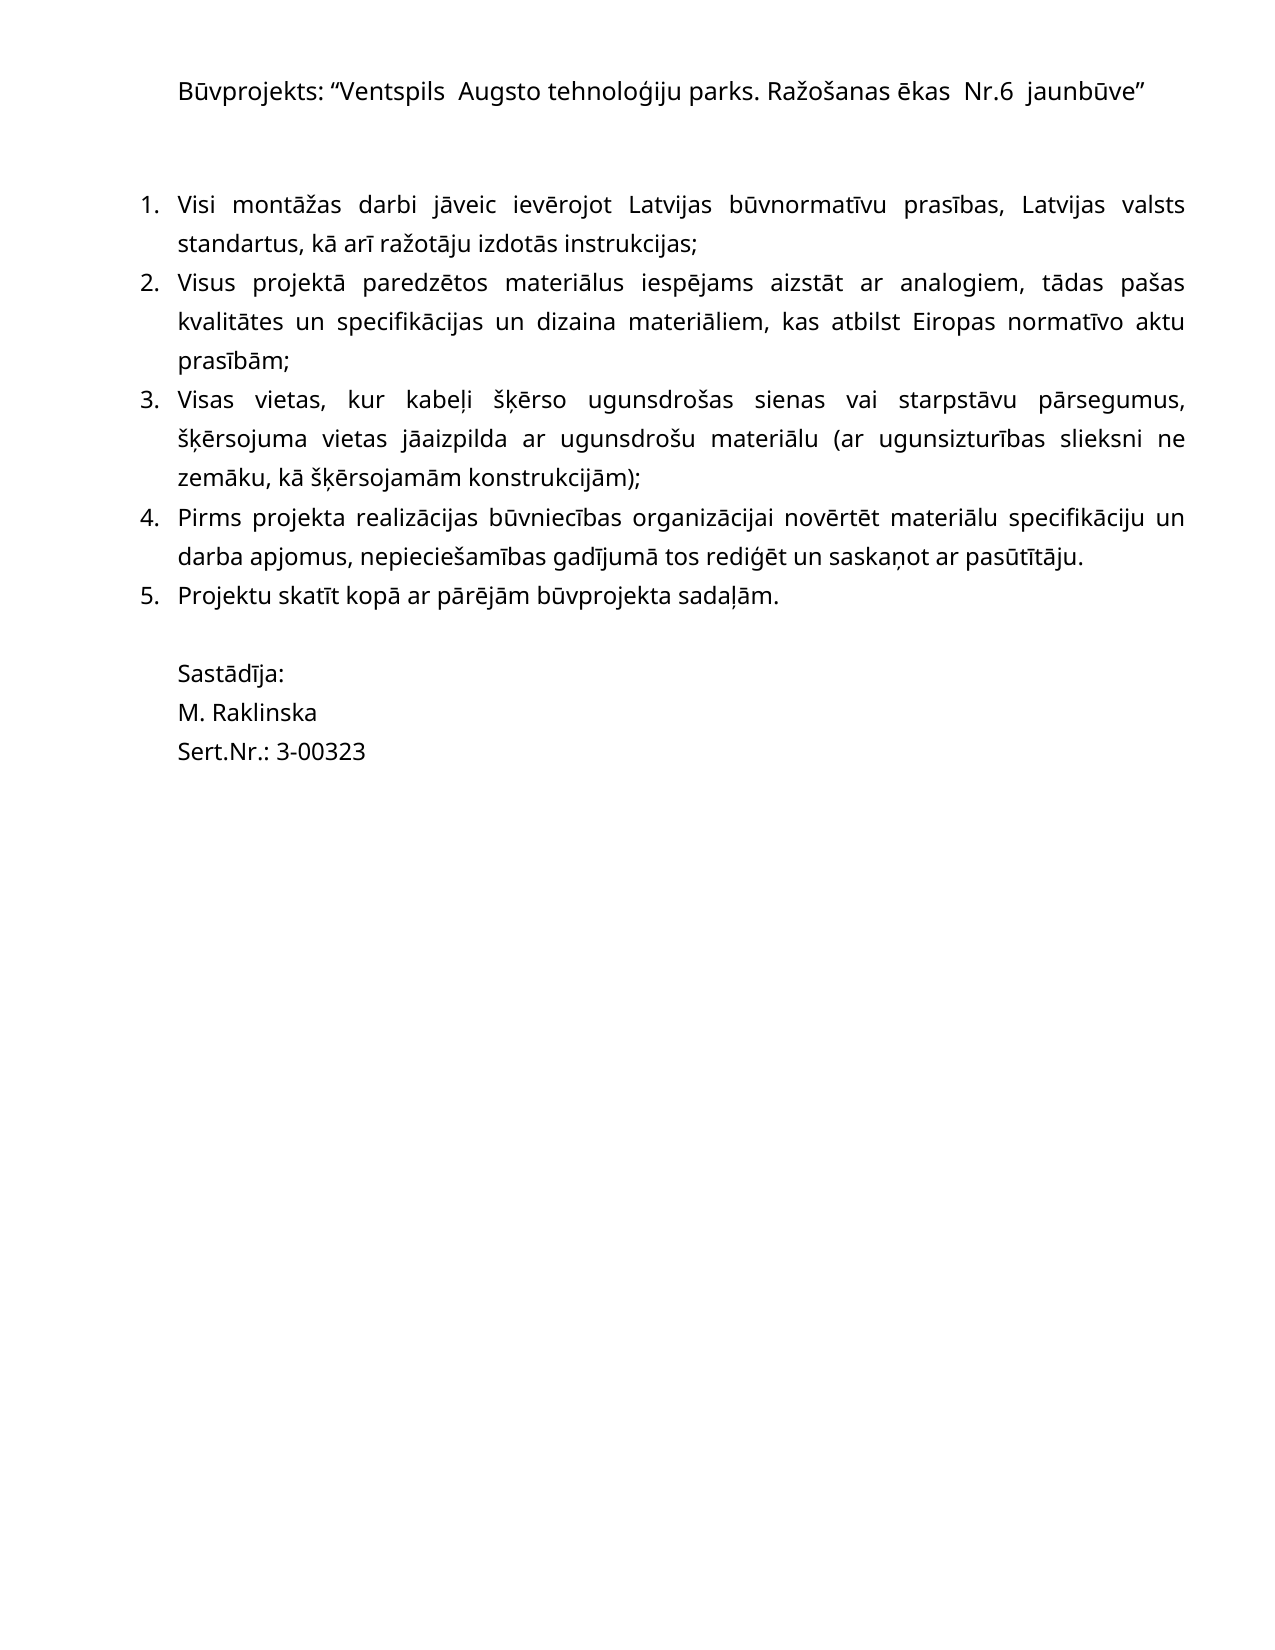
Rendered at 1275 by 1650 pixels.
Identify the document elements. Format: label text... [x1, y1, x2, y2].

list Pirms projekta realizācijas būvniecības organizācijai novērtēt materiālu specifikāciju un darba apjomus, nepieciešamības gadījumā tos rediģēt un saskaņot ar pasūtītāju. [140, 500, 1186, 572]
text M. Raklinska [177, 696, 1186, 728]
list Visas vietas, kur kabeļi šķērso ugunsdrošas sienas vai starpstāvu pārsegumus, šķērsojuma vietas jāaizpilda ar ugunsdrošu materiālu (ar ugunsizturības slieksni ne zemāku, kā šķērsojamām konstrukcijām); [140, 383, 1186, 494]
list Visus projektā paredzētos materiālus iespējams aizstāt ar analogiem, tādas pašas kvalitātes un specifikācijas un dizaina materiāliem, kas atbilst Eiropas normatīvo aktu prasībām; [140, 266, 1186, 377]
text Sastādīja: [177, 657, 1186, 689]
text Sert.Nr.: 3-00323 [177, 735, 1186, 767]
list Visi montāžas darbi jāveic ievērojot Latvijas būvnormatīvu prasības, Latvijas valsts standartus, kā arī ražotāju izdotās instrukcijas; [140, 188, 1186, 259]
list Projektu skatīt kopā ar pārējām būvprojekta sadaļām. [140, 578, 1186, 611]
